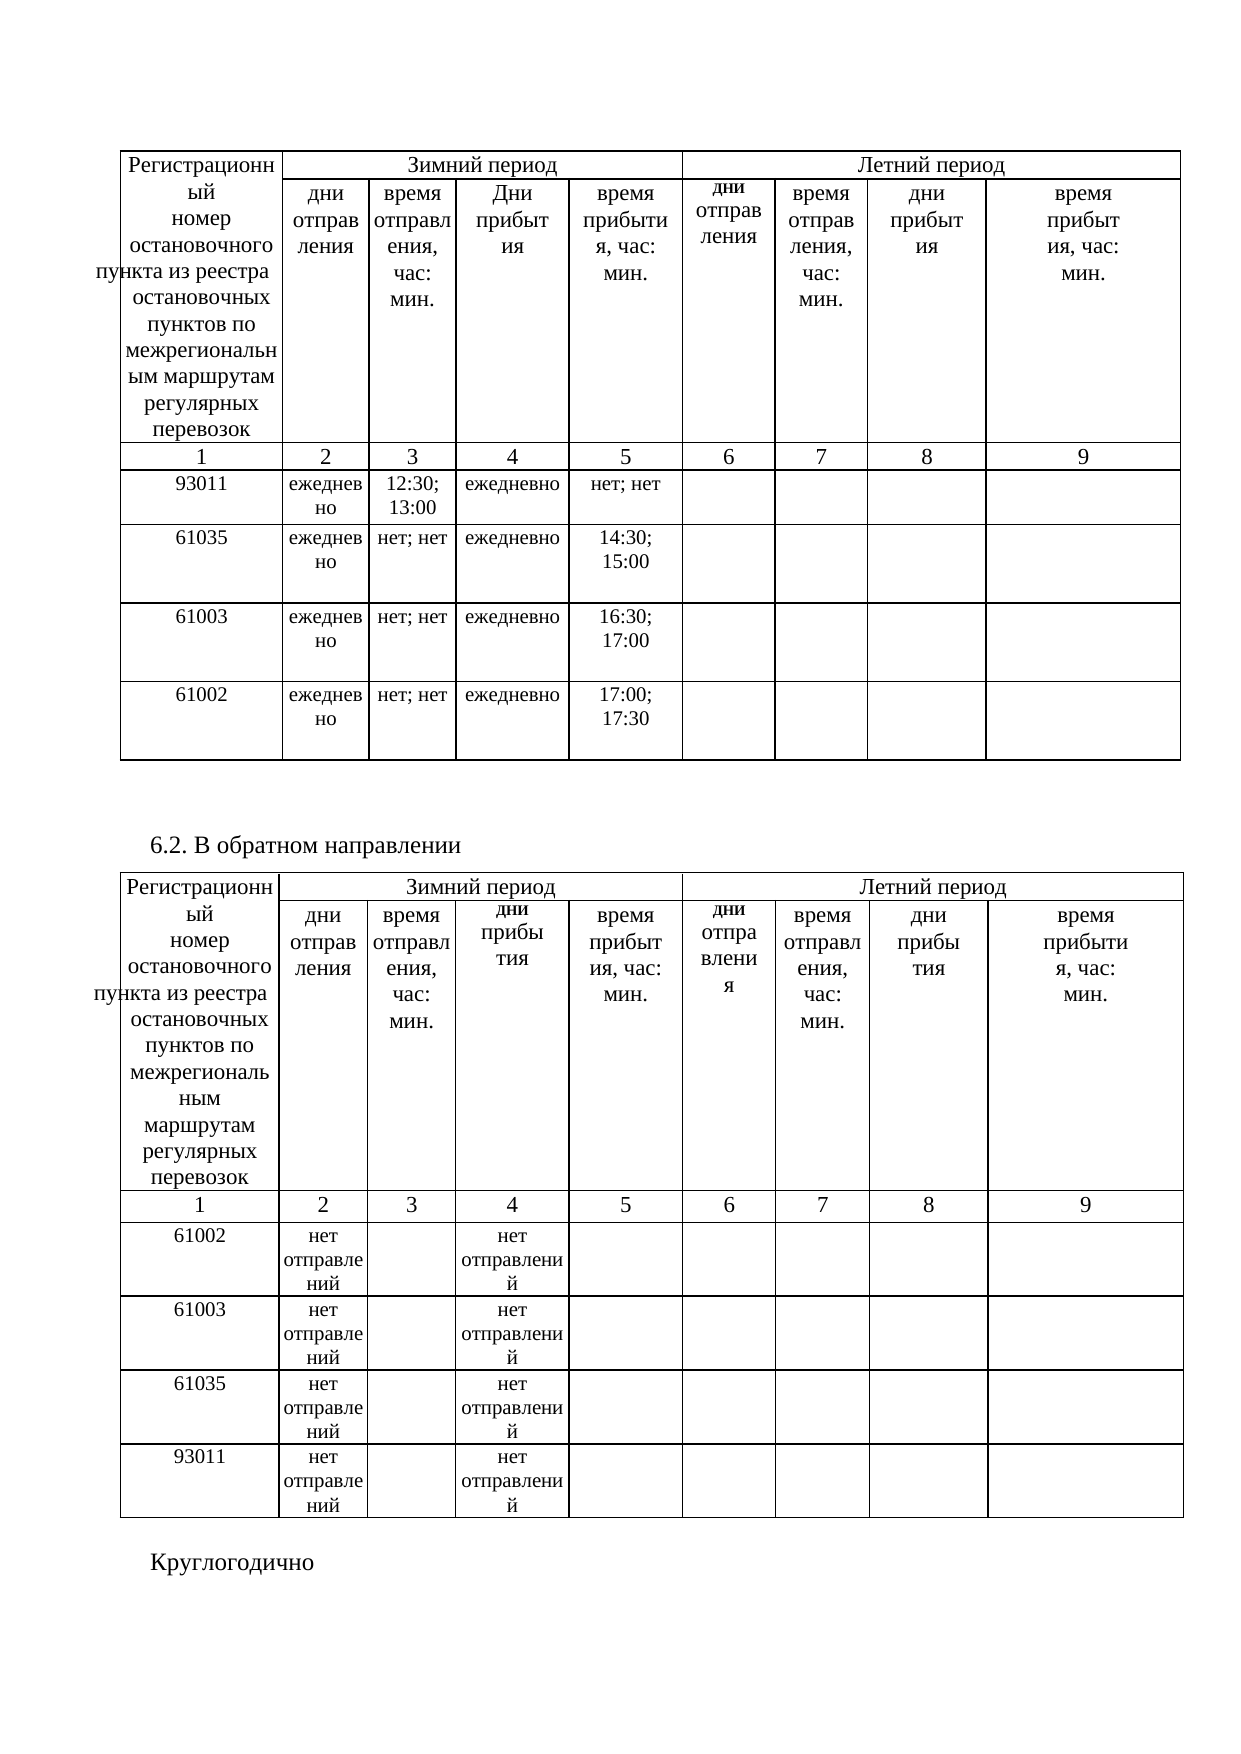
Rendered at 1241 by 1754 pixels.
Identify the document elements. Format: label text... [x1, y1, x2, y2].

table_cell 2 [283, 443, 368, 469]
table_cell нет; нет [370, 525, 455, 602]
table_cell нет отправлений [456, 1297, 568, 1369]
table_cell [570, 1445, 682, 1517]
table_cell ежедневно [283, 604, 368, 681]
table_cell нет отправлений [456, 1371, 568, 1443]
table_cell 93011 [121, 1445, 278, 1517]
table_cell ежедневно [283, 471, 368, 524]
table_cell [987, 682, 1180, 759]
table_cell ежедневно [457, 471, 568, 524]
table_header Зимний период [280, 873, 682, 900]
table_cell [570, 1371, 682, 1443]
table_cell ежедневно [283, 682, 368, 759]
table_cell [989, 1223, 1183, 1295]
table_cell нет отправлений [280, 1297, 367, 1369]
table_cell нет; нет [370, 682, 455, 759]
table_header Регистрационный номер остановочного пункта из реестра остановочных пунктов по межрегиональным маршрутам регулярных перевозок [121, 873, 279, 1190]
table_cell 9 [989, 1191, 1183, 1222]
table_cell [987, 525, 1180, 602]
table_cell время отправл ения, час: мин. [368, 901, 455, 1190]
table_cell [987, 471, 1180, 524]
table_cell время отправл ения, час: мин. [370, 180, 455, 441]
table_cell 61002 [121, 682, 282, 759]
table_cell 6 [683, 443, 774, 469]
table_cell [683, 1297, 775, 1369]
table_cell 9 [987, 443, 1180, 469]
table_cell 61035 [121, 1371, 278, 1443]
table_cell ДНИ отпра влени я [683, 901, 775, 1190]
table_cell [989, 1445, 1183, 1517]
table_cell 61035 [121, 525, 282, 602]
table_cell 1 [121, 1191, 278, 1222]
table_cell нет отправлений [280, 1445, 367, 1517]
table_cell [683, 1445, 775, 1517]
table_cell 4 [457, 443, 568, 469]
table_cell время прибыти я, час: мин. [570, 180, 682, 441]
table_cell нет; нет [370, 604, 455, 681]
table_cell время прибыти я, час: мин. [989, 901, 1183, 1190]
table_cell [368, 1445, 455, 1517]
table_cell [868, 471, 985, 524]
table_cell 7 [776, 1191, 869, 1222]
table_cell 8 [870, 1191, 987, 1222]
table_cell [776, 1445, 869, 1517]
table_cell [870, 1445, 987, 1517]
table_cell время отправл ения, час: мин. [776, 901, 869, 1190]
table_cell [870, 1371, 987, 1443]
table_header Зимний период [283, 152, 682, 178]
table_cell 61002 [121, 1223, 278, 1295]
table_cell [683, 1371, 775, 1443]
table_cell [987, 604, 1180, 681]
table_cell [870, 1297, 987, 1369]
table_cell 61003 [121, 1297, 278, 1369]
table_cell [683, 682, 774, 759]
table_cell [776, 604, 867, 681]
table_cell дни прибы тия [870, 901, 987, 1190]
table_cell [776, 1297, 869, 1369]
table_cell дни отправ ления [283, 180, 368, 441]
table_cell [683, 1223, 775, 1295]
table_cell ежедневно [457, 604, 568, 681]
table_cell [683, 525, 774, 602]
table_cell [368, 1371, 455, 1443]
table_cell [868, 682, 985, 759]
text Круглогодично [150, 1547, 1090, 1576]
table_cell нет отправлений [280, 1371, 367, 1443]
table_cell [868, 525, 985, 602]
table_cell [368, 1297, 455, 1369]
table_cell ежедневно [457, 525, 568, 602]
table_cell [870, 1223, 987, 1295]
table_cell Дни прибыт ия [457, 180, 568, 441]
table_cell ежедневно [457, 682, 568, 759]
table_header Летний период [683, 152, 1180, 178]
table_cell 6 [683, 1191, 775, 1222]
table_cell время отправ ления, час: мин. [776, 180, 867, 441]
table_cell 17:00; 17:30 [570, 682, 682, 759]
table_header Летний период [683, 873, 1183, 900]
table_cell 93011 [121, 471, 282, 524]
table_cell 5 [570, 443, 682, 469]
table_cell 1 [121, 443, 282, 469]
table_cell нет отправлений [456, 1445, 568, 1517]
table_cell [989, 1297, 1183, 1369]
table_cell нет; нет [570, 471, 682, 524]
table_cell дни отправ ления [280, 901, 367, 1190]
table_cell 16:30; 17:00 [570, 604, 682, 681]
text 6.2. В обратном направлении [150, 831, 1090, 859]
table_cell 7 [776, 443, 867, 469]
table_cell 61003 [121, 604, 282, 681]
table_cell ДНИ прибы тия [456, 901, 568, 1190]
table_cell 12:30; 13:00 [370, 471, 455, 524]
table_cell [368, 1223, 455, 1295]
table_cell [989, 1371, 1183, 1443]
table_cell [683, 604, 774, 681]
table_cell [776, 1223, 869, 1295]
table_cell [776, 471, 867, 524]
table_cell 14:30; 15:00 [570, 525, 682, 602]
table_cell [570, 1223, 682, 1295]
table_cell [570, 1297, 682, 1369]
table_cell 4 [456, 1191, 568, 1222]
table_cell время прибыт ия, час: мин. [987, 180, 1180, 441]
table_cell [683, 471, 774, 524]
table_cell 8 [868, 443, 985, 469]
table_header Регистрационный номер остановочного пункта из реестра остановочных пунктов по межрегиональным маршрутам регулярных перевозок [121, 152, 282, 441]
table_cell [776, 682, 867, 759]
table_cell 2 [280, 1191, 367, 1222]
table_cell [776, 525, 867, 602]
table_cell нет отправлений [280, 1223, 367, 1295]
table_cell 5 [570, 1191, 682, 1222]
table_cell дни прибыт ия [868, 180, 985, 441]
table_cell 3 [370, 443, 455, 469]
table_cell [868, 604, 985, 681]
table_cell 3 [368, 1191, 455, 1222]
table_cell ежедневно [283, 525, 368, 602]
table_cell время прибыт ия, час: мин. [570, 901, 682, 1190]
table_cell [776, 1371, 869, 1443]
table_cell ДНИ отправ ления [683, 180, 774, 441]
table_cell нет отправлений [456, 1223, 568, 1295]
